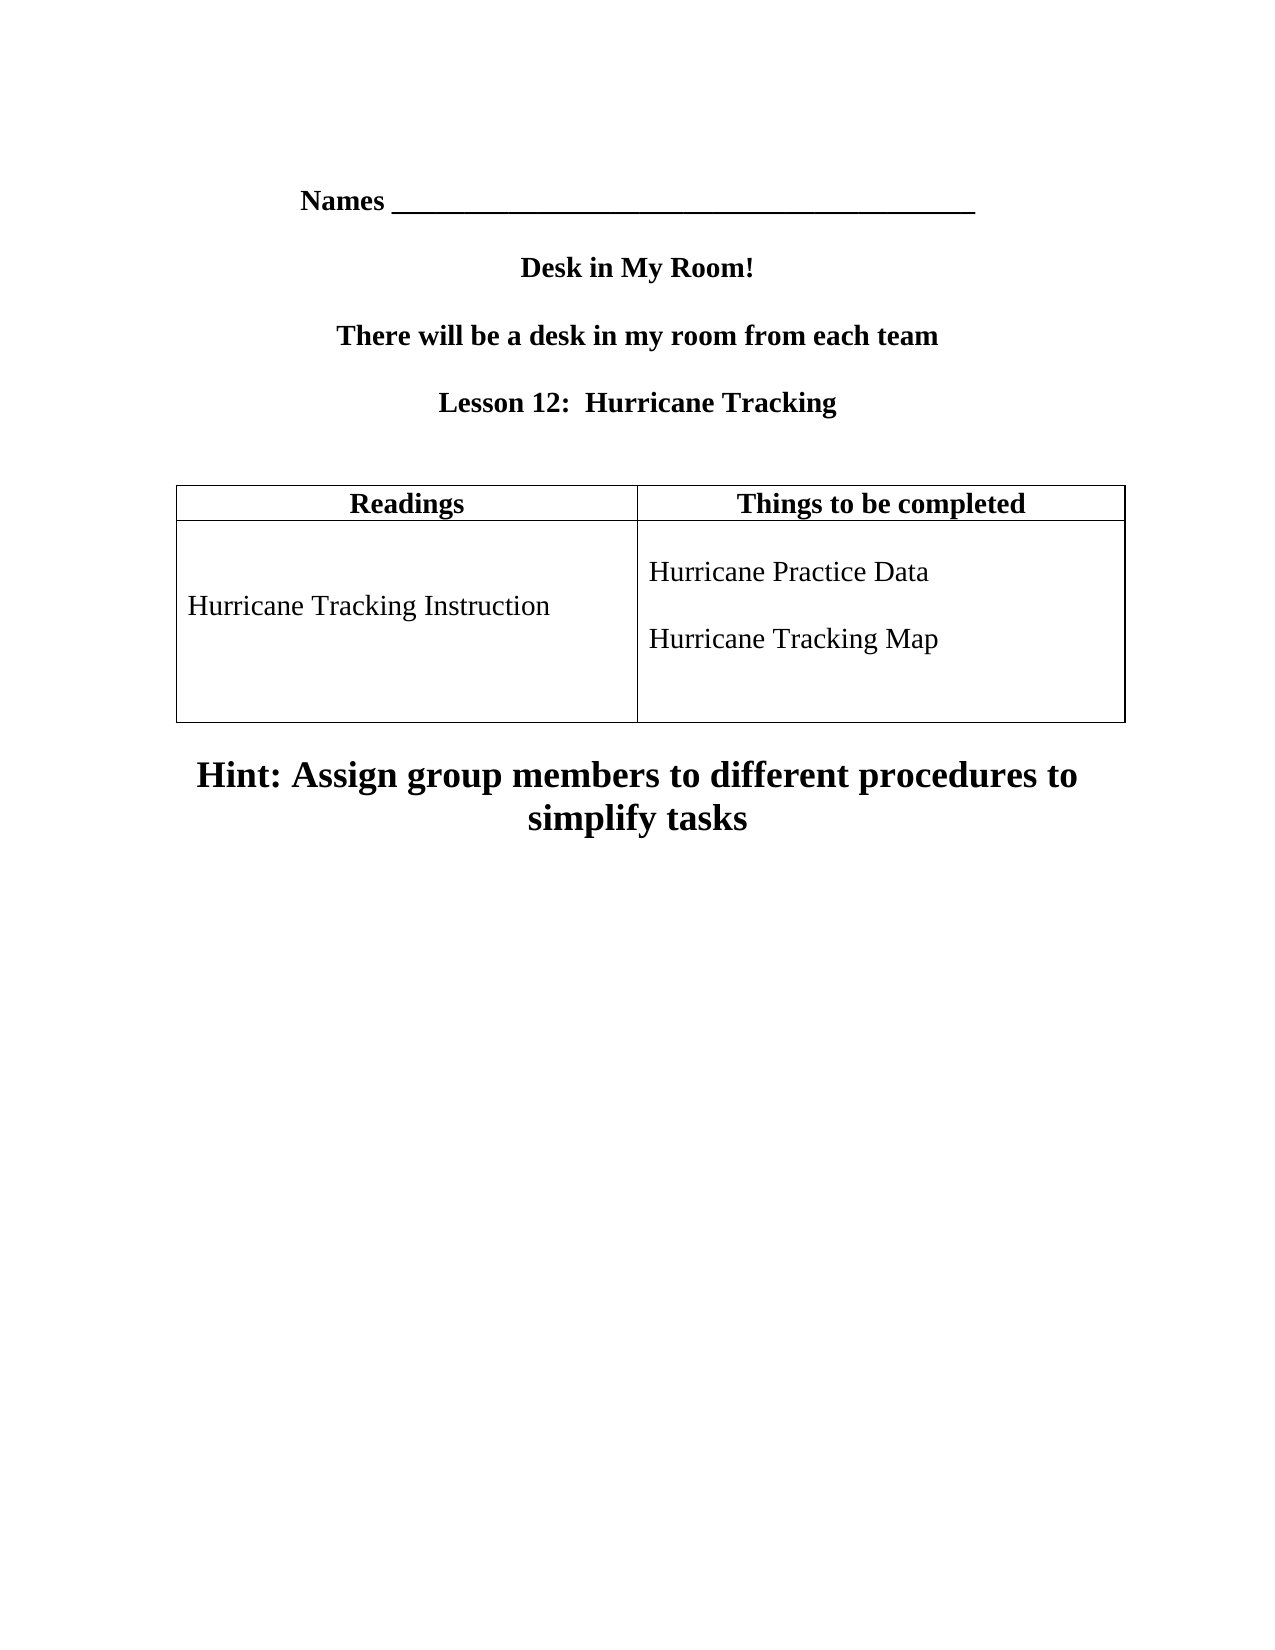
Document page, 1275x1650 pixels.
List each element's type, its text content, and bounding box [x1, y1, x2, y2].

text There will be a desk in my room from each team [187, 318, 1087, 351]
text Names ________________________________________ [187, 183, 1087, 217]
text Lesson 12: Hurricane Tracking [187, 385, 1087, 418]
table_cell Hurricane Practice Data Hurricane Tracking Map [638, 521, 1124, 722]
text Desk in My Room! [187, 251, 1087, 284]
table_header Things to be completed [638, 486, 1124, 520]
table_header Readings [177, 486, 637, 520]
text Hint: Assign group members to different procedures to simplify tasks [187, 752, 1087, 838]
table_cell Hurricane Tracking Instruction [177, 521, 637, 722]
